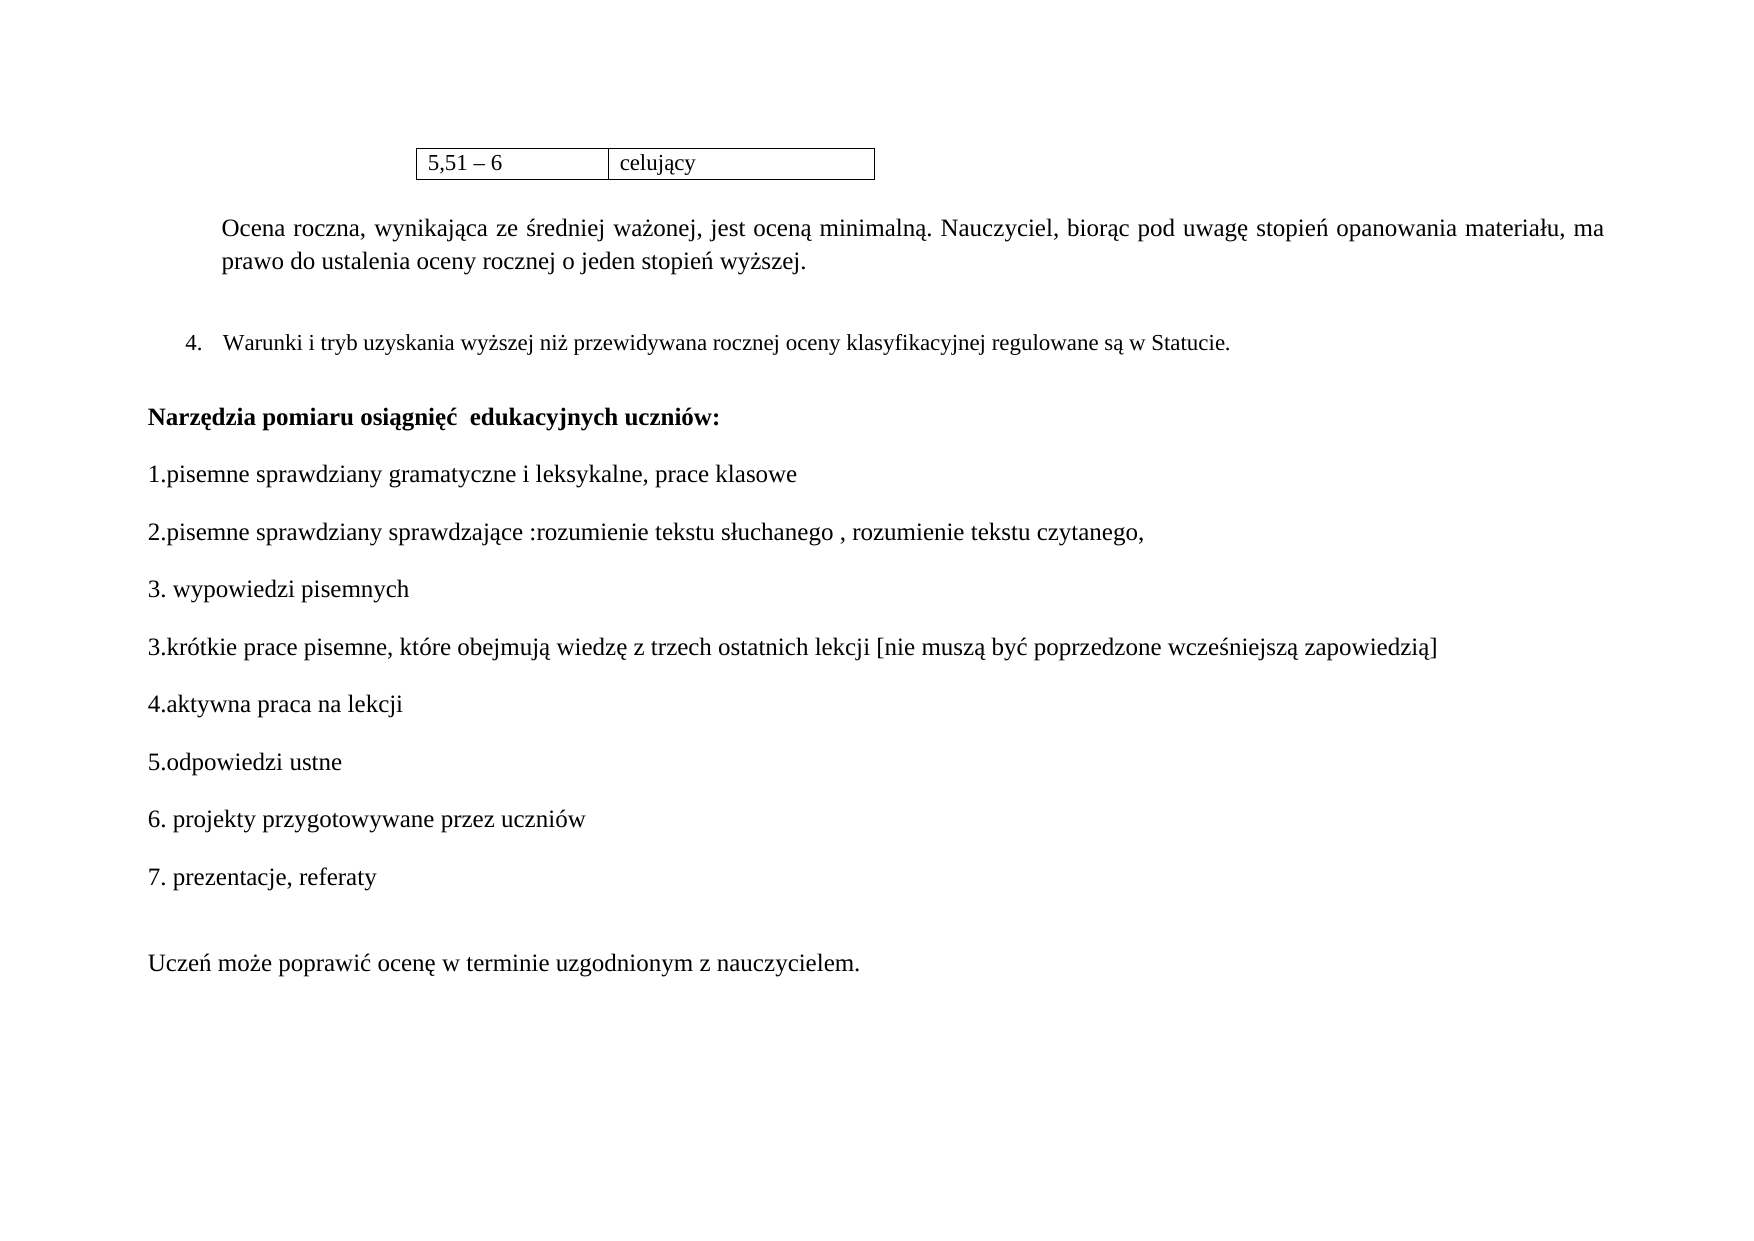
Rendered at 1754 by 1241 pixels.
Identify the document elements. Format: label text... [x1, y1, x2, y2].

text Uczeń może poprawić ocenę w terminie uzgodnionym z nauczycielem. [148, 948, 1606, 977]
text Narzędzia pomiaru osiągnięć edukacyjnych uczniów: [148, 402, 1606, 431]
list Ocena roczna, wynikająca ze średniej ważonej, jest oceną minimalną. Nauczyciel, biorąc pod uwagę stopień opanowania materiału, ma prawo do ustalenia oceny rocznej o jeden stopień wyższej. [221, 213, 1606, 275]
list Warunki i tryb uzyskania wyższej niż przewidywana rocznej oceny klasyfikacyjnej regulowane są w Statucie. [185, 329, 1606, 355]
text 7. prezentacje, referaty [148, 862, 1606, 891]
text 2.pisemne sprawdziany sprawdzające :rozumienie tekstu słuchanego , rozumienie tekstu czytanego, [148, 517, 1606, 546]
text 6. projekty przygotowywane przez uczniów [148, 804, 1606, 833]
table_cell celujący [609, 149, 874, 179]
text 3. wypowiedzi pisemnych [148, 574, 1606, 603]
text 5.odpowiedzi ustne [148, 747, 1606, 776]
text 3.krótkie prace pisemne, które obejmują wiedzę z trzech ostatnich lekcji [nie muszą być poprzedzone wcześniejszą zapowiedzią] [148, 632, 1606, 661]
text 4.aktywna praca na lekcji [148, 689, 1606, 718]
text 1.pisemne sprawdziany gramatyczne i leksykalne, prace klasowe [148, 459, 1606, 488]
table_cell 5,51 – 6 [417, 149, 608, 179]
